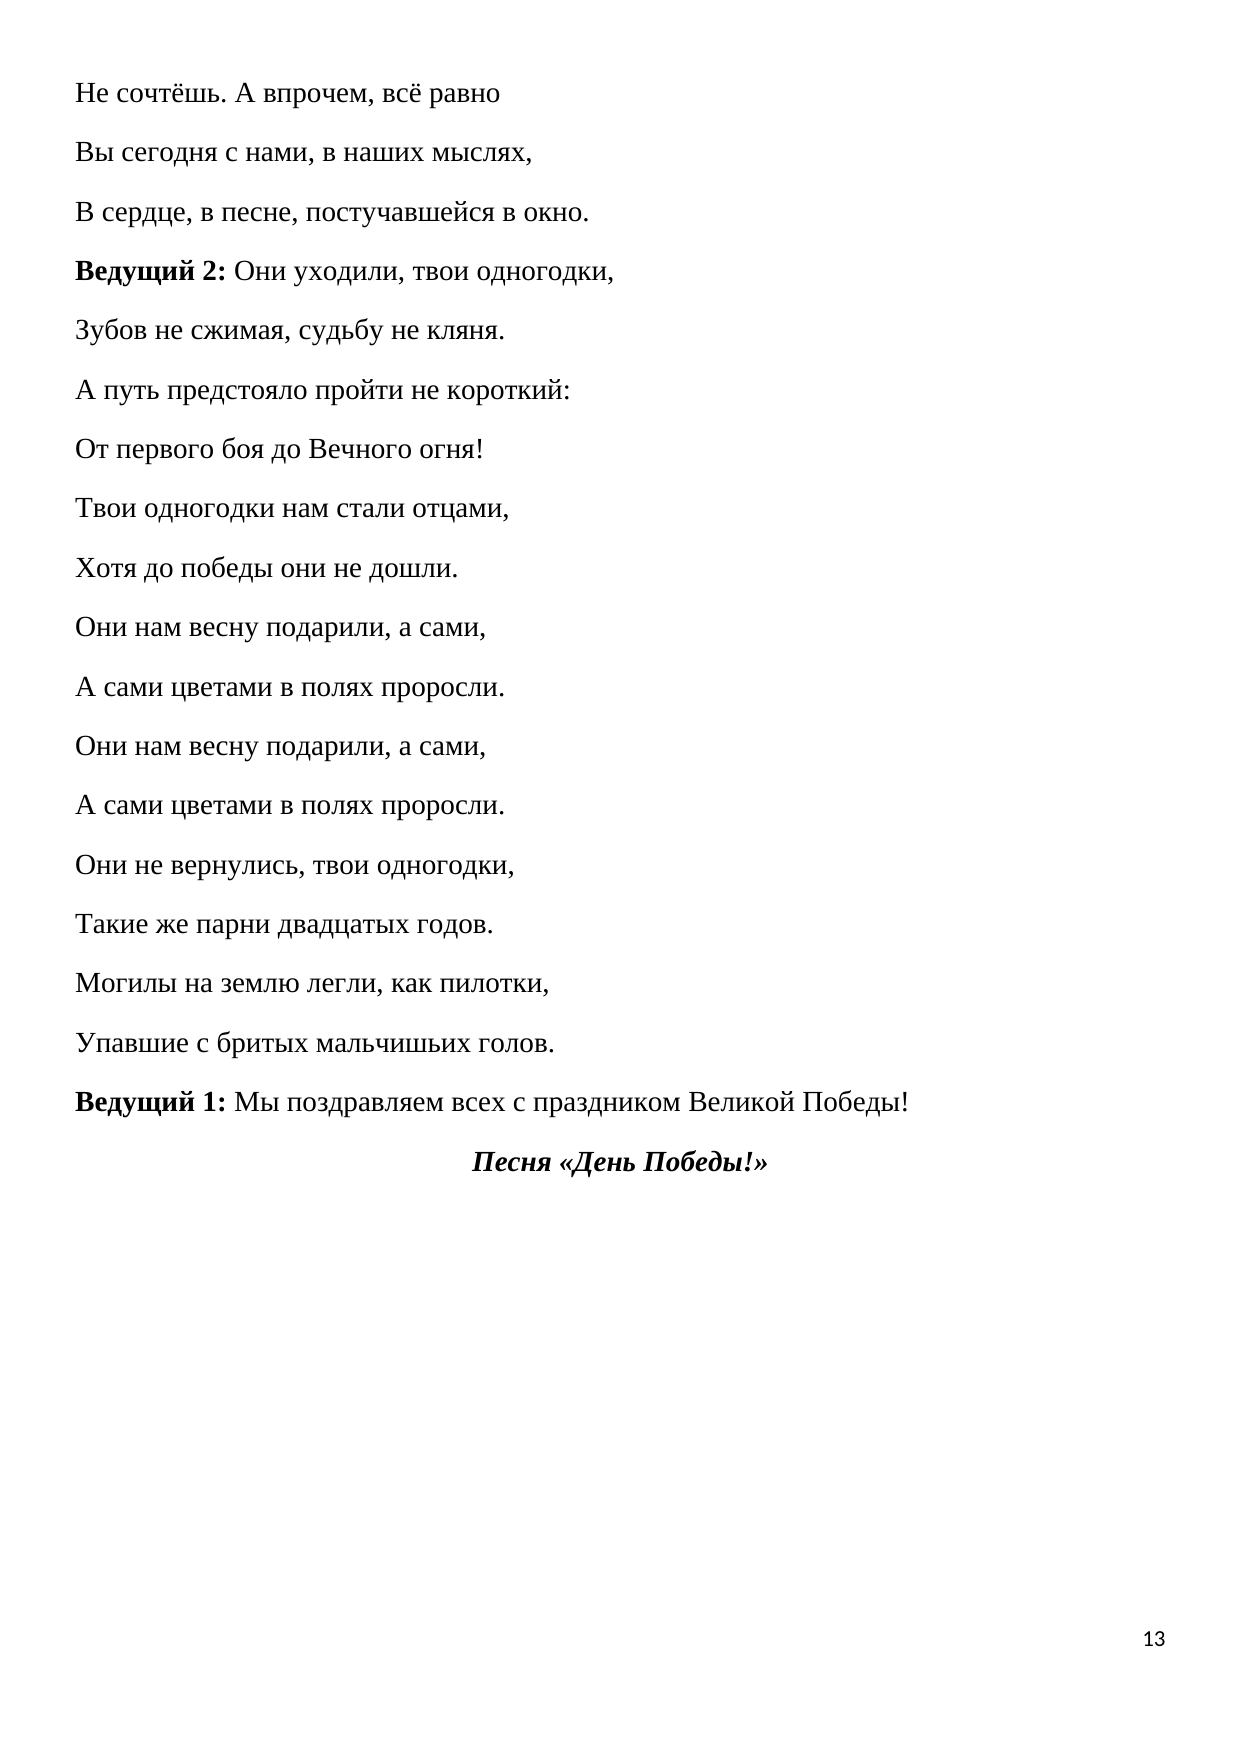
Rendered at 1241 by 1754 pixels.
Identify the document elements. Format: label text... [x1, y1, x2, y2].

text Они нам весну подарили, а сами, [75, 728, 1165, 762]
text Упавшие с бритых мальчишьих голов. [75, 1025, 1165, 1058]
text Они нам весну подарили, а сами, [75, 609, 1165, 643]
text Твои одногодки нам стали отцами, [75, 491, 1165, 524]
text А сами цветами в полях проросли. [75, 669, 1165, 702]
text Они не вернулись, твои одногодки, [75, 847, 1165, 880]
text Вы сегодня с нами, в наших мыслях, [75, 134, 1165, 168]
text Хотя до победы они не дошли. [75, 550, 1165, 583]
text Ведущий 1: Мы поздравляем всех с праздником Великой Победы! [75, 1084, 1165, 1118]
text Зубов не сжимая, судьбу не кляня. [75, 312, 1165, 346]
text Песня «День Победы!» [75, 1144, 1165, 1177]
text Такие же парни двадцатых годов. [75, 906, 1165, 940]
text Ведущий 2: Они уходили, твои одногодки, [75, 253, 1165, 287]
text А путь предстояло пройти не короткий: [75, 372, 1165, 405]
text От первого боя до Вечного огня! [75, 431, 1165, 465]
text В сердце, в песне, постучавшейся в окно. [75, 194, 1165, 227]
text Не сочтёшь. А впрочем, всё равно [75, 75, 1165, 108]
text Могилы на землю легли, как пилотки, [75, 966, 1165, 999]
text А сами цветами в полях проросли. [75, 787, 1165, 821]
